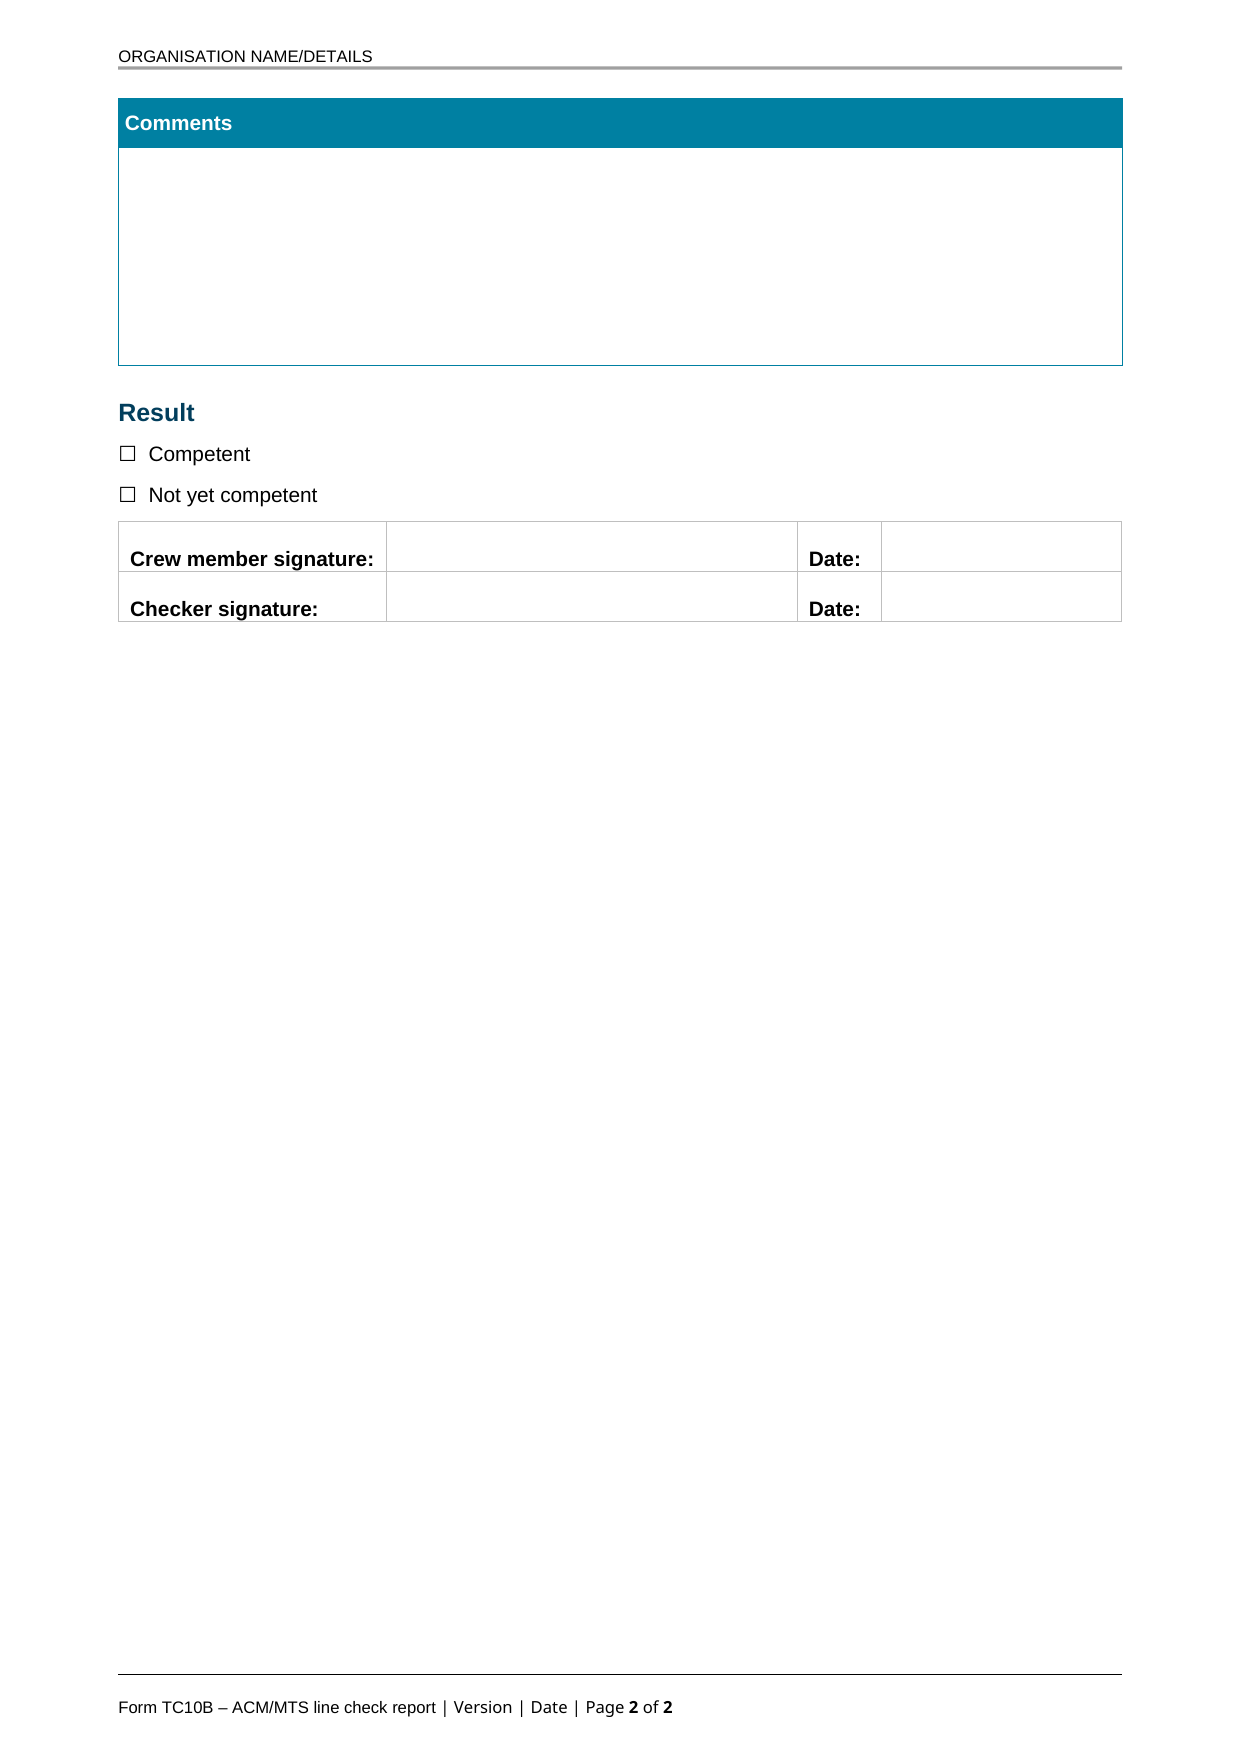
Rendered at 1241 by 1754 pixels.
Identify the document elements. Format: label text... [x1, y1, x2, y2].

table_header Crew member signature: [119, 522, 386, 571]
table_cell Checker signature: [119, 572, 386, 621]
subtitle Result [118, 398, 1122, 426]
text Competent [118, 439, 1122, 467]
text Not yet competent [118, 480, 1122, 508]
table_cell [119, 148, 1122, 365]
table_cell [387, 572, 797, 621]
table_cell [882, 572, 1121, 621]
table_header Date: [798, 522, 881, 571]
table_header [387, 522, 797, 571]
table_header Comments [119, 99, 1122, 147]
table_cell Date: [798, 572, 881, 621]
table_header [882, 522, 1121, 571]
